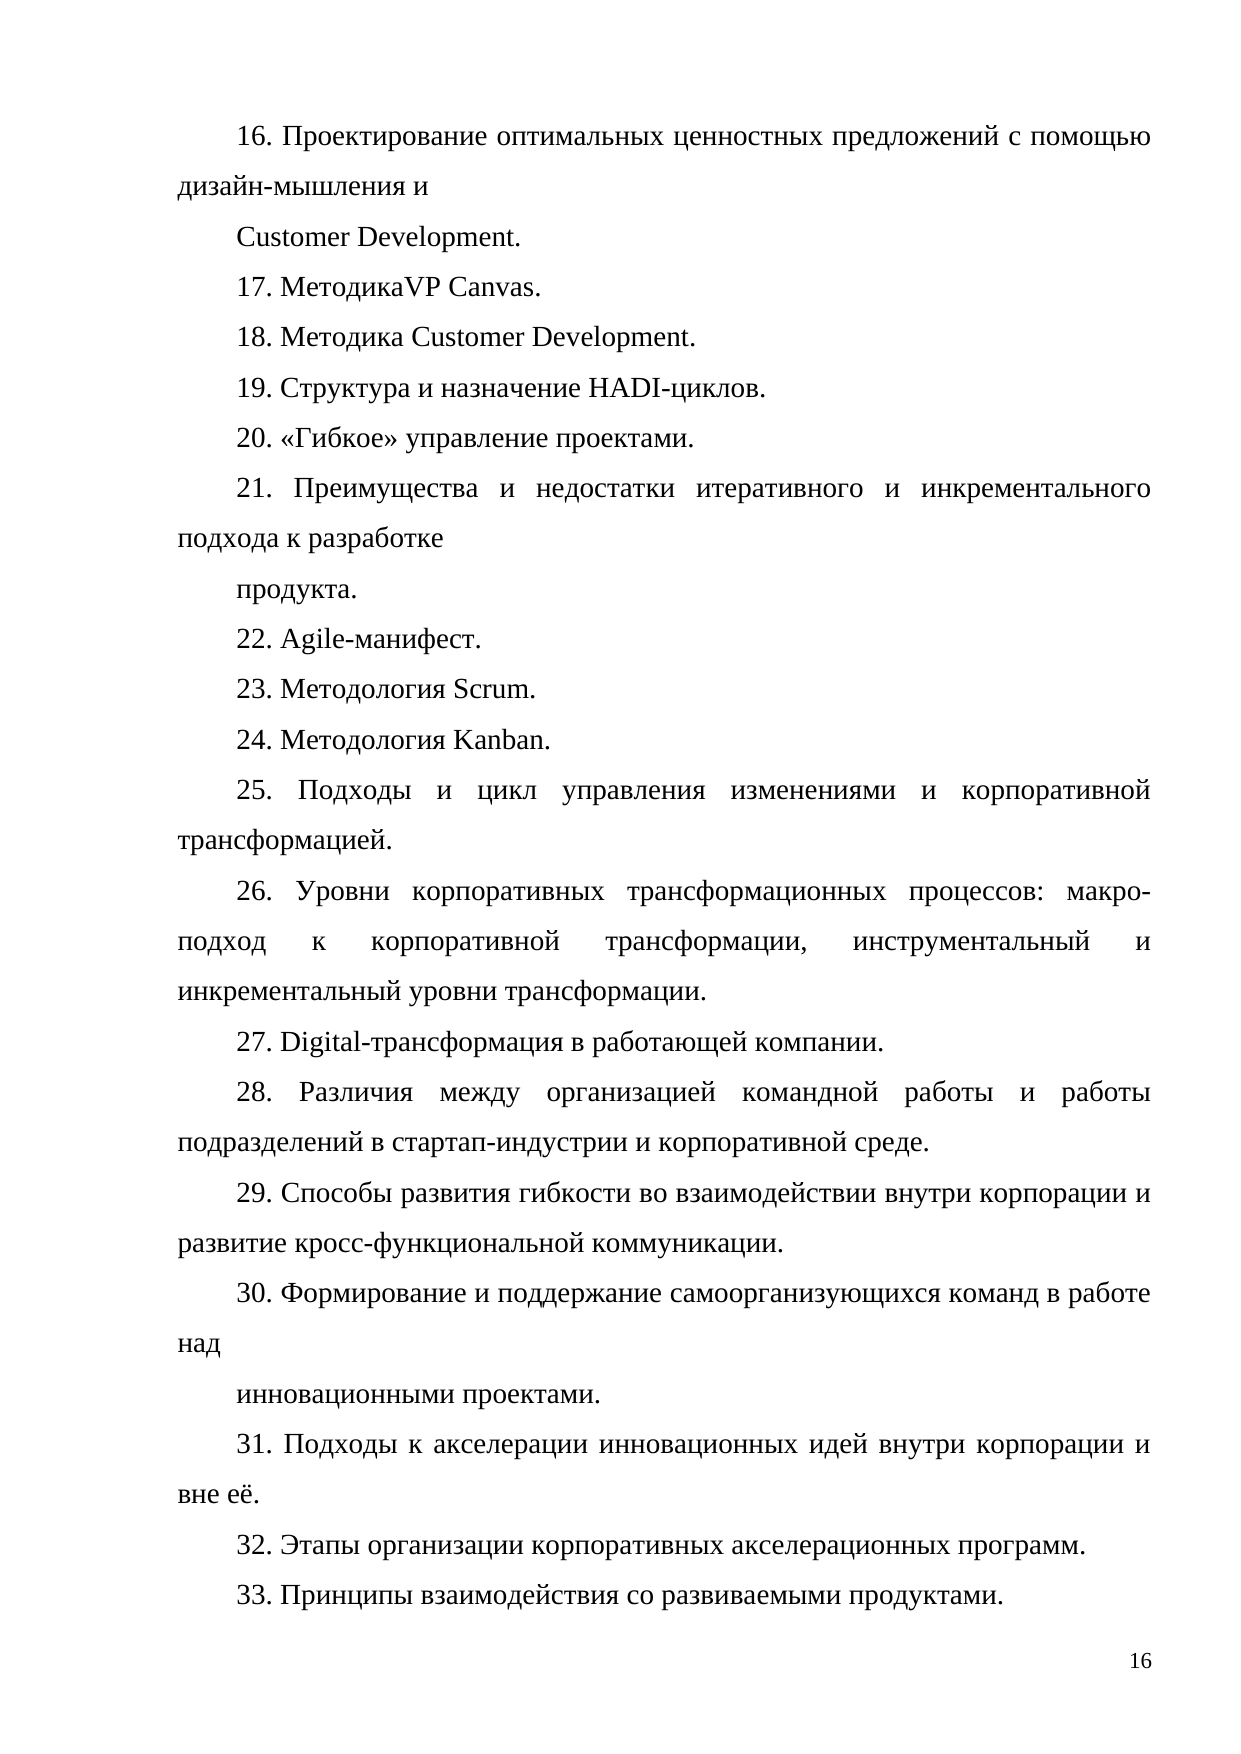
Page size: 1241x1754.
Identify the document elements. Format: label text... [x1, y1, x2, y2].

text 22. Agile-манифест. [177, 621, 1152, 655]
text 32. Этапы организации корпоративных акселерационных программ. [177, 1527, 1152, 1560]
text инновационными проектами. [177, 1376, 1152, 1409]
text 20. «Гибкое» управление проектами. [177, 420, 1152, 453]
text 31. Подходы к акселерации инновационных идей внутри корпорации и вне её. [177, 1426, 1152, 1510]
text 27. Digital-трансформация в работающей компании. [177, 1024, 1152, 1057]
text 24. Методология Kanban. [177, 722, 1152, 755]
text Customer Development. [177, 219, 1152, 252]
text 18. Методика Customer Development. [177, 319, 1152, 353]
text 26. Уровни корпоративных трансформационных процессов: макро-подход к корпоративной трансформации, инструментальный и инкрементальный уровни трансформации. [177, 873, 1152, 1007]
text 33. Принципы взаимодействия со развиваемыми продуктами. [177, 1577, 1152, 1611]
text 30. Формирование и поддержание самоорганизующихся команд в работе над [177, 1275, 1152, 1359]
text 28. Различия между организацией командной работы и работы подразделений в стартап-индустрии и корпоративной среде. [177, 1074, 1152, 1158]
text 23. Методология Scrum. [177, 672, 1152, 705]
text 25. Подходы и цикл управления изменениями и корпоративной трансформацией. [177, 772, 1152, 856]
text продукта. [177, 571, 1152, 604]
text 19. Структура и назначение HADI-циклов. [177, 370, 1152, 403]
text 17. МетодикаVP Canvas. [177, 269, 1152, 303]
text 21. Преимущества и недостатки итеративного и инкрементального подхода к разработке [177, 470, 1152, 554]
text 29. Способы развития гибкости во взаимодействии внутри корпорации и развитие кросс-функциональной коммуникации. [177, 1175, 1152, 1258]
text 16. Проектирование оптимальных ценностных предложений с помощью дизайн-мышления и [177, 118, 1152, 202]
